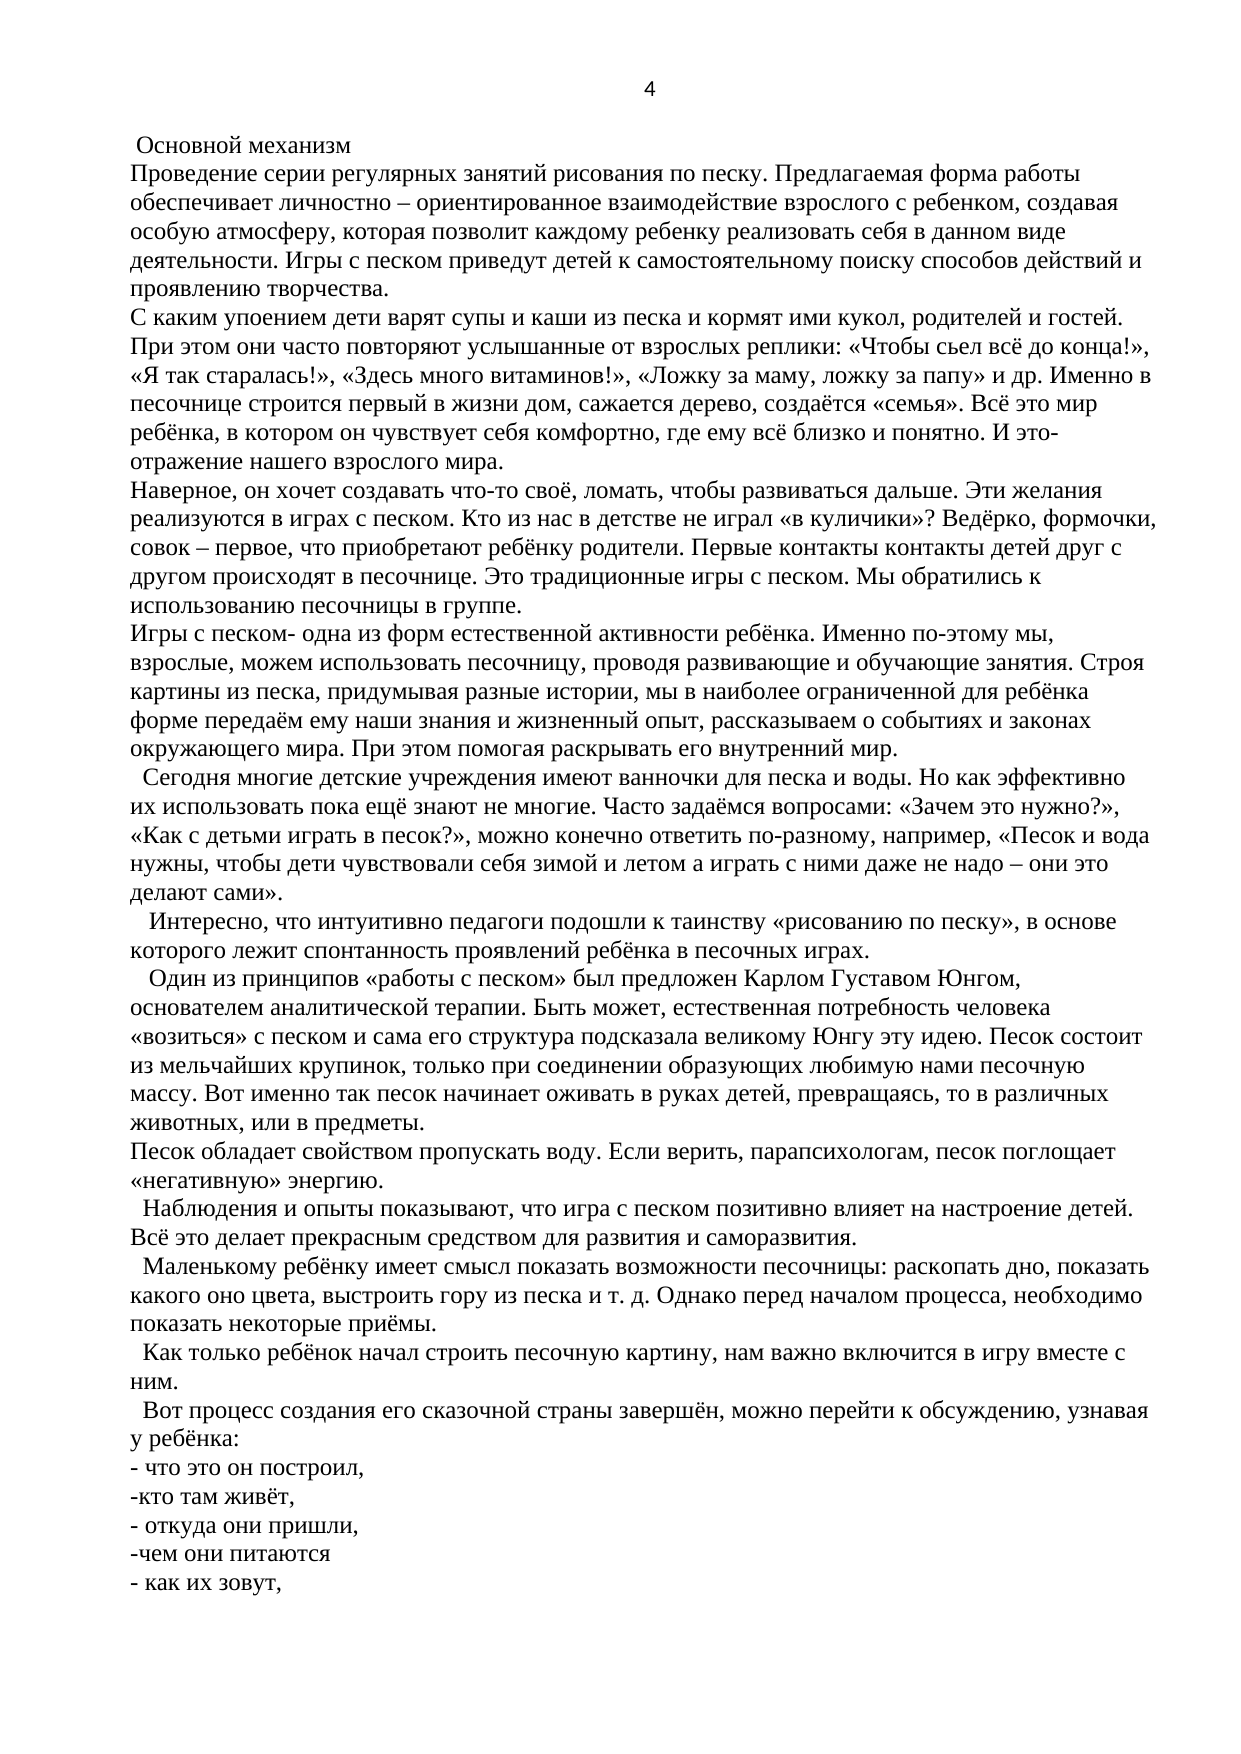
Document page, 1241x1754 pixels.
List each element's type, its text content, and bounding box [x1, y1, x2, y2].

text Интересно, что интуитивно педагоги подошли к таинству «рисованию по песку», в основе которого лежит спонтанность проявлений ребёнка в песочных играх. [130, 906, 1157, 963]
text Вот процесс создания его сказочной страны завершён, можно перейти к обсуждению, узнавая у ребёнка: [130, 1395, 1157, 1452]
text -кто там живёт, [130, 1481, 1157, 1510]
text Основной механизм [136, 130, 1157, 158]
text Песок обладает свойством пропускать воду. Если верить, парапсихологам, песок поглощает «негативную» энергию. [130, 1136, 1157, 1193]
text -чем они питаются [130, 1538, 1157, 1567]
text - откуда они пришли, [130, 1510, 1157, 1538]
text Игры с песком- одна из форм естественной активности ребёнка. Именно по-этому мы, взрослые, можем использовать песочницу, проводя развивающие и обучающие занятия. Строя картины из песка, придумывая разные истории, мы в наиболее ограниченной для ребёнка форме передаём ему наши знания и жизненный опыт, рассказываем о событиях и законах окружающего мира. При этом помогая раскрывать его внутренний мир. [130, 618, 1157, 762]
text Один из принципов «работы с песком» был предложен Карлом Густавом Юнгом, основателем аналитической терапии. Быть может, естественная потребность человека «возиться» с песком и сама его структура подсказала великому Юнгу эту идею. Песок состоит из мельчайших крупинок, только при соединении образующих любимую нами песочную массу. Вот именно так песок начинает оживать в руках детей, превращаясь, то в различных животных, или в предметы. [130, 963, 1157, 1136]
text Сегодня многие детские учреждения имеют ванночки для песка и воды. Но как эффективно их использовать пока ещё знают не многие. Часто задаёмся вопросами: «Зачем это нужно?», «Как с детьми играть в песок?», можно конечно ответить по-разному, например, «Песок и вода нужны, чтобы дети чувствовали себя зимой и летом а играть с ними даже не надо – они это делают сами». [130, 762, 1157, 906]
text - как их зовут, [130, 1567, 1157, 1596]
text С каким упоением дети варят супы и каши из песка и кормят ими кукол, родителей и гостей. При этом они часто повторяют услышанные от взрослых реплики: «Чтобы сьел всё до конца!», «Я так старалась!», «Здесь много витаминов!», «Ложку за маму, ложку за папу» и др. Именно в песочнице строится первый в жизни дом, сажается дерево, создаётся «семья». Всё это мир ребёнка, в котором он чувствует себя комфортно, где ему всё близко и понятно. И это- отражение нашего взрослого мира. [130, 302, 1157, 475]
text Маленькому ребёнку имеет смысл показать возможности песочницы: раскопать дно, показать какого оно цвета, выстроить гору из песка и т. д. Однако перед началом процесса, необходимо показать некоторые приёмы. [130, 1251, 1157, 1337]
text Наверное, он хочет создавать что-то своё, ломать, чтобы развиваться дальше. Эти желания реализуются в играх с песком. Кто из нас в детстве не играл «в куличики»? Ведёрко, формочки, совок – первое, что приобретают ребёнку родители. Первые контакты контакты детей друг с другом происходят в песочнице. Это традиционные игры с песком. Мы обратились к использованию песочницы в группе. [130, 475, 1157, 618]
text Наблюдения и опыты показывают, что игра с песком позитивно влияет на настроение детей. Всё это делает прекрасным средством для развития и саморазвития. [130, 1193, 1157, 1251]
text Как только ребёнок начал строить песочную картину, нам важно включится в игру вместе с ним. [130, 1337, 1157, 1395]
text Проведение серии регулярных занятий рисования по песку. Предлагаемая форма работы обеспечивает личностно – ориентированное взаимодействие взрослого с ребенком, создавая особую атмосферу, которая позволит каждому ребенку реализовать себя в данном виде деятельности. Игры с песком приведут детей к самостоятельному поиску способов действий и проявлению творчества. [130, 158, 1157, 302]
text - что это он построил, [130, 1452, 1157, 1481]
